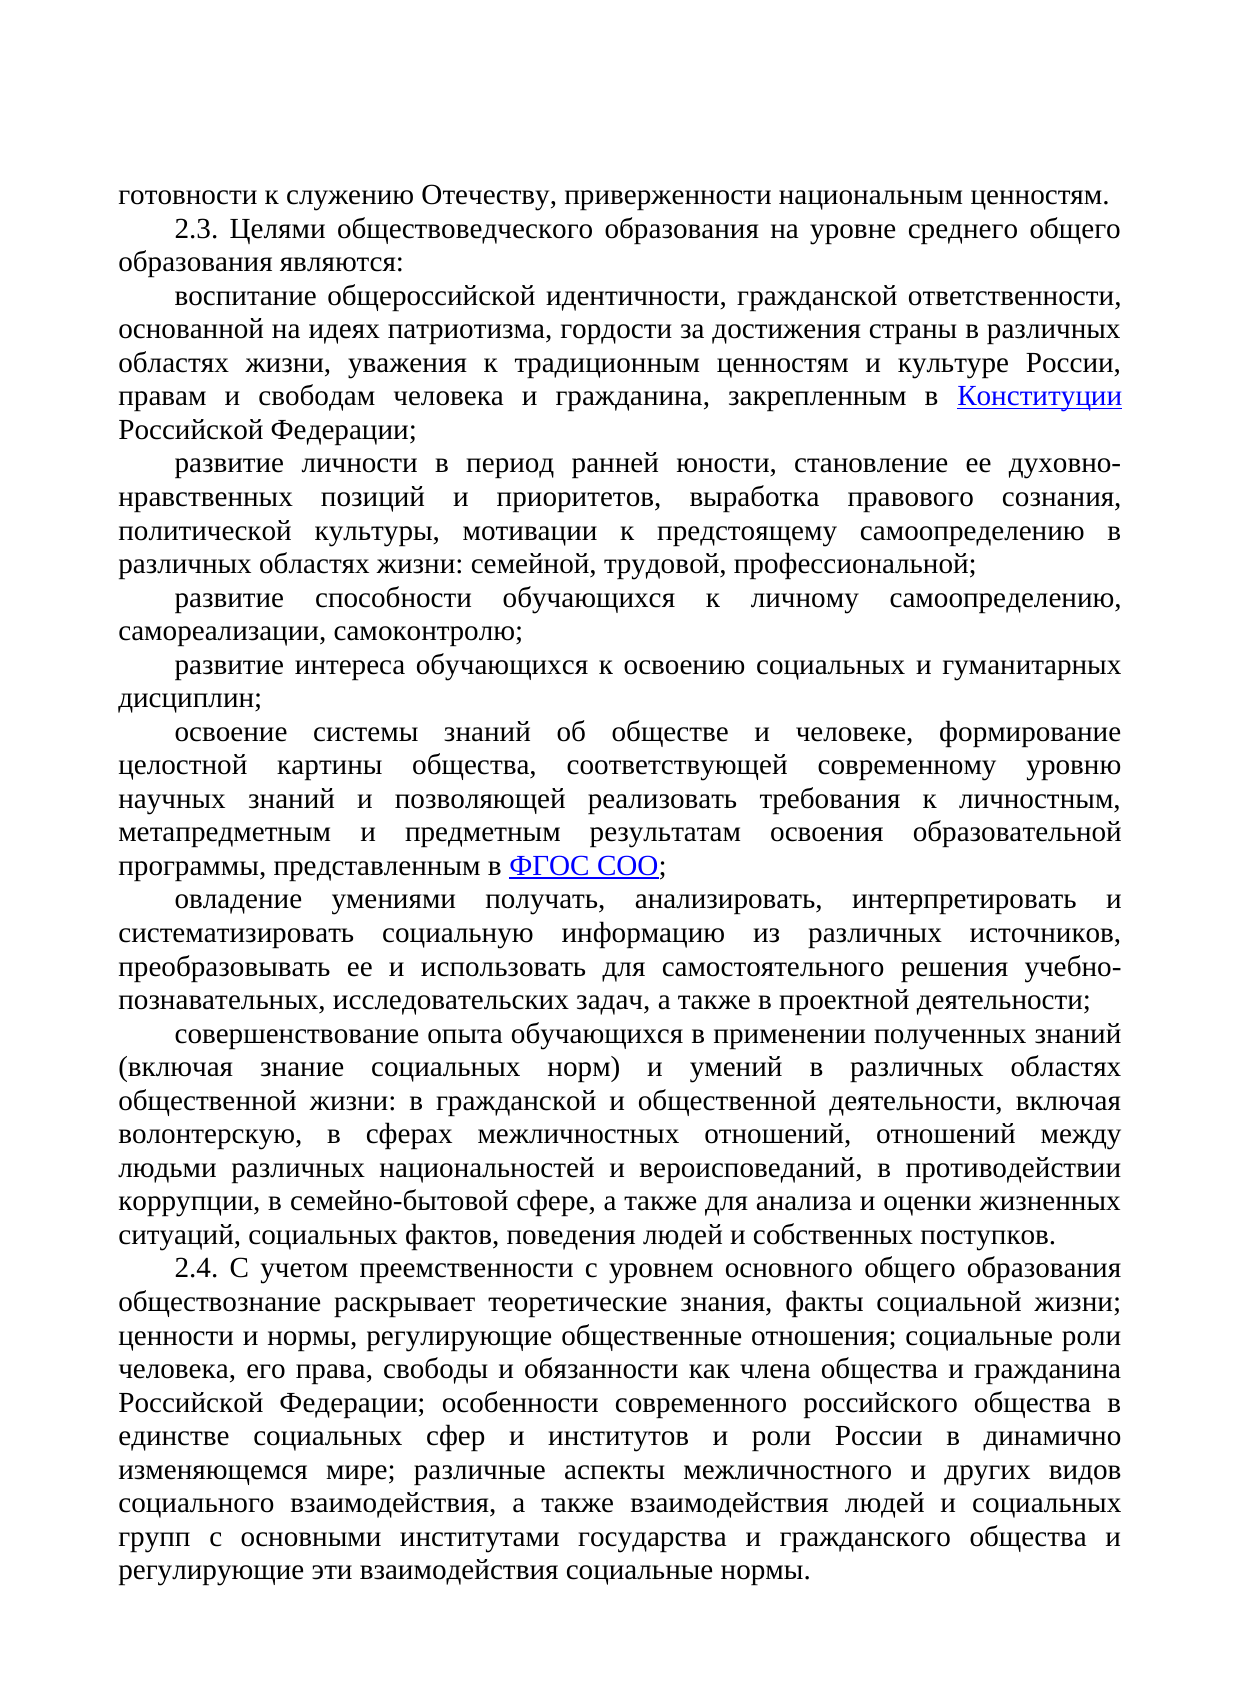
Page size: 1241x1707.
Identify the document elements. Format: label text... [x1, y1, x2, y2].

text развитие личности в период ранней юности, становление ее духовно-нравственных позиций и приоритетов, выработка правового сознания, политической культуры, мотивации к предстоящему самоопределению в различных областях жизни: семейной, трудовой, профессиональной; [118, 446, 1122, 580]
text совершенствование опыта обучающихся в применении полученных знаний (включая знание социальных норм) и умений в различных областях общественной жизни: в гражданской и общественной деятельности, включая волонтерскую, в сферах межличностных отношений, отношений между людьми различных национальностей и вероисповеданий, в противодействии коррупции, в семейно-бытовой сфере, а также для анализа и оценки жизненных ситуаций, социальных фактов, поведения людей и собственных поступков. [118, 1016, 1122, 1251]
text освоение системы знаний об обществе и человеке, формирование целостной картины общества, соответствующей современному уровню научных знаний и позволяющей реализовать требования к личностным, метапредметным и предметным результатам освоения образовательной программы, представленным в ФГОС СОО; [118, 714, 1122, 882]
text 2.4. С учетом преемственности с уровнем основного общего образования обществознание раскрывает теоретические знания, факты социальной жизни; ценности и нормы, регулирующие общественные отношения; социальные роли человека, его права, свободы и обязанности как члена общества и гражданина Российской Федерации; особенности современного российского общества в единстве социальных сфер и институтов и роли России в динамично изменяющемся мире; различные аспекты межличностного и других видов социального взаимодействия, а также взаимодействия людей и социальных групп с основными институтами государства и гражданского общества и регулирующие эти взаимодействия социальные нормы. [118, 1251, 1122, 1586]
text развитие интереса обучающихся к освоению социальных и гуманитарных дисциплин; [118, 647, 1122, 714]
text овладение умениями получать, анализировать, интерпретировать и систематизировать социальную информацию из различных источников, преобразовывать ее и использовать для самостоятельного решения учебно-познавательных, исследовательских задач, а также в проектной деятельности; [118, 882, 1122, 1016]
text воспитание общероссийской идентичности, гражданской ответственности, основанной на идеях патриотизма, гордости за достижения страны в различных областях жизни, уважения к традиционным ценностям и культуре России, правам и свободам человека и гражданина, закрепленным в Конституции Российской Федерации; [118, 278, 1122, 446]
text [118, 177, 1122, 211]
text 2.3. Целями обществоведческого образования на уровне среднего общего образования являются: [118, 211, 1122, 278]
text развитие способности обучающихся к личному самоопределению, самореализации, самоконтролю; [118, 580, 1122, 647]
